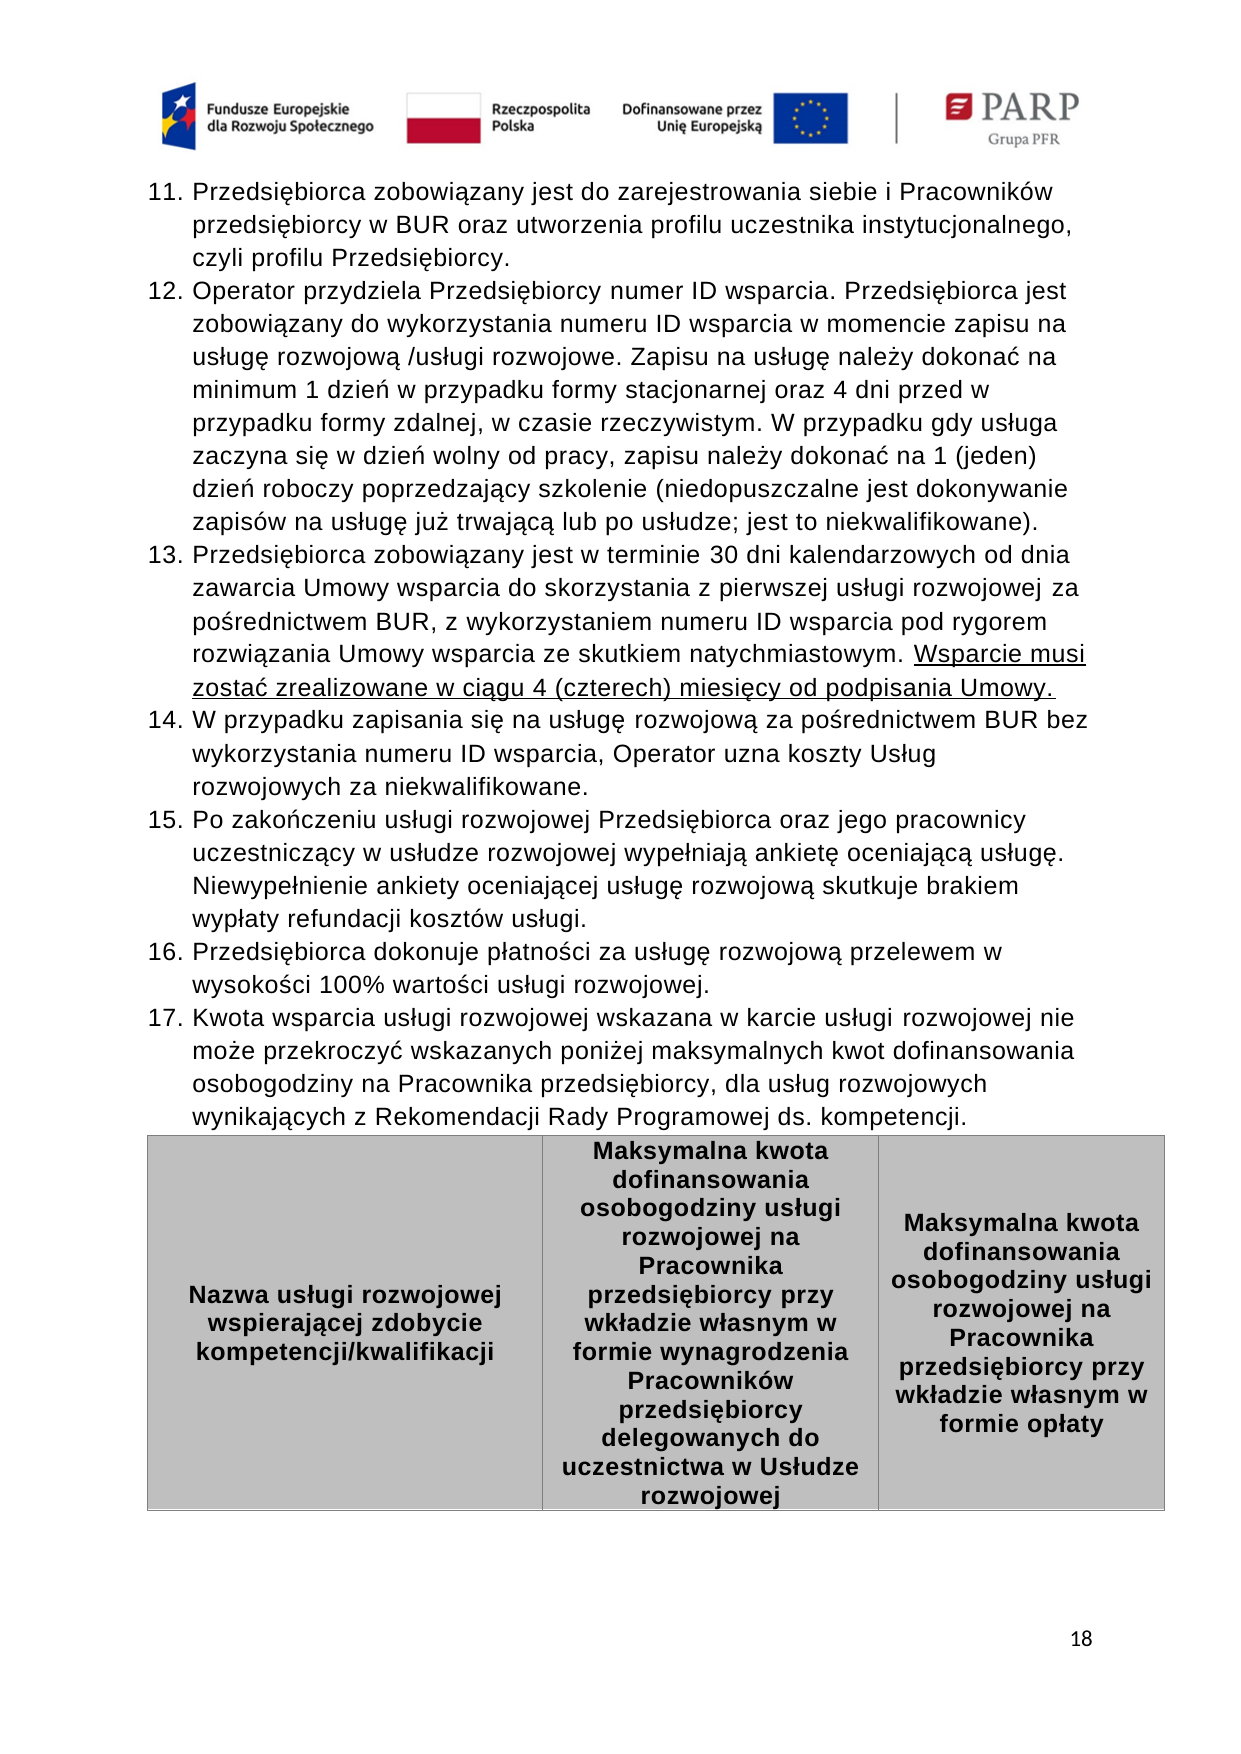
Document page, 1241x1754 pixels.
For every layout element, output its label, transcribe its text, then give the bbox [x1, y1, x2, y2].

table_header Maksymalna kwota dofinansowania osobogodziny usługi rozwojowej na Pracownika przedsiębiorcy przy wkładzie własnym w formie wynagrodzenia Pracowników przedsiębiorcy delegowanych do uczestnictwa w Usłudze rozwojowej [543, 1136, 878, 1509]
list Kwota wsparcia usługi rozwojowej wskazana w karcie usługi rozwojowej nie może przekroczyć wskazanych poniżej maksymalnych kwot dofinansowania osobogodziny na Pracownika przedsiębiorcy, dla usług rozwojowych wynikających z Rekomendacji Rady Programowej ds. kompetencji. [148, 1003, 1092, 1131]
table_header Nazwa usługi rozwojowej wspierającej zdobycie kompetencji/kwalifikacji [148, 1136, 542, 1509]
list Operator przydziela Przedsiębiorcy numer ID wsparcia. Przedsiębiorca jest zobowiązany do wykorzystania numeru ID wsparcia w momencie zapisu na usługę rozwojową /usługi rozwojowe. Zapisu na usługę należy dokonać na minimum 1 dzień w przypadku formy stacjonarnej oraz 4 dni przed w przypadku formy zdalnej, w czasie rzeczywistym. W przypadku gdy usługa zaczyna się w dzień wolny od pracy, zapisu należy dokonać na 1 (jeden) dzień roboczy poprzedzający szkolenie (niedopuszczalne jest dokonywanie zapisów na usługę już trwającą lub po usłudze; jest to niekwalifikowane). [148, 276, 1092, 536]
list Po zakończeniu usługi rozwojowej Przedsiębiorca oraz jego pracownicy uczestniczący w usłudze rozwojowej wypełniają ankietę oceniającą usługę. Niewypełnienie ankiety oceniającej usługę rozwojową skutkuje brakiem wypłaty refundacji kosztów usługi. [148, 804, 1092, 932]
list Przedsiębiorca zobowiązany jest do zarejestrowania siebie i Pracowników przedsiębiorcy w BUR oraz utworzenia profilu uczestnika instytucjonalnego, czyli profilu Przedsiębiorcy. [148, 177, 1092, 272]
list W przypadku zapisania się na usługę rozwojową za pośrednictwem BUR bez wykorzystania numeru ID wsparcia, Operator uzna koszty Usług rozwojowych za niekwalifikowane. [148, 706, 1092, 800]
list Przedsiębiorca zobowiązany jest w terminie 30 dni kalendarzowych od dnia zawarcia Umowy wsparcia do skorzystania z pierwszej usługi rozwojowej za pośrednictwem BUR, z wykorzystaniem numeru ID wsparcia pod rygorem rozwiązania Umowy wsparcia ze skutkiem natychmiastowym. Wsparcie musi zostać zrealizowane w ciągu 4 (czterech) miesięcy od podpisania Umowy. [148, 540, 1092, 701]
list Przedsiębiorca dokonuje płatności za usługę rozwojową przelewem w wysokości 100% wartości usługi rozwojowej. [148, 937, 1092, 998]
table_header Maksymalna kwota dofinansowania osobogodziny usługi rozwojowej na Pracownika przedsiębiorcy przy wkładzie własnym w formie opłaty [879, 1136, 1164, 1509]
picture [147, 73, 1093, 160]
